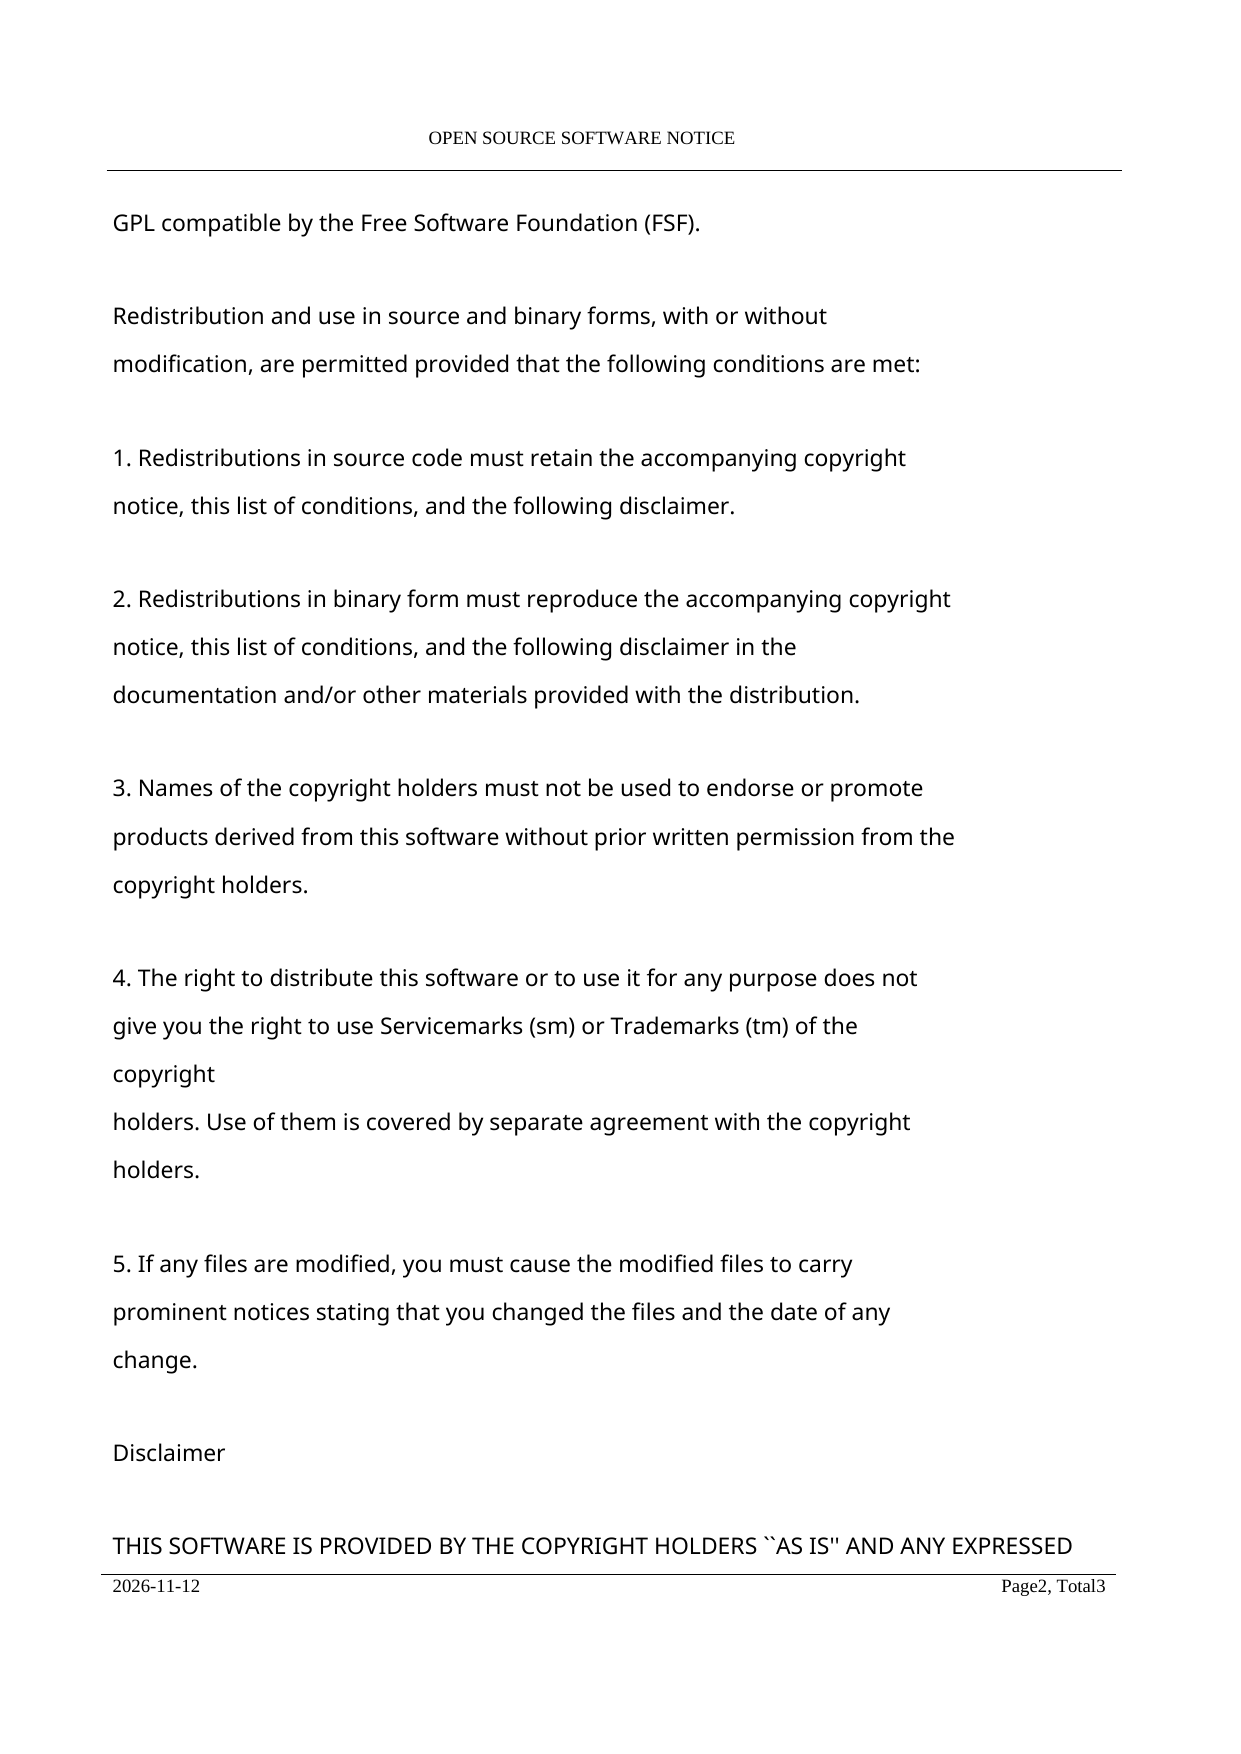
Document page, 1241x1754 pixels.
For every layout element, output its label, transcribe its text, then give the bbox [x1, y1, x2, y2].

text Redistribution and use in source and binary forms, with or without [112, 299, 1128, 332]
text give you the right to use Servicemarks (sm) or Trademarks (tm) of the [112, 1009, 1128, 1042]
text holders. Use of them is covered by separate agreement with the copyright [112, 1106, 1128, 1138]
text products derived from this software without prior written permission from the [112, 820, 1128, 852]
text Disclaimer [112, 1436, 1128, 1469]
text prominent notices stating that you changed the files and the date of any [112, 1295, 1128, 1328]
text copyright holders. [112, 868, 1128, 901]
text 4. The right to distribute this software or to use it for any purpose does not [112, 961, 1128, 994]
text GPL compatible by the Free Software Foundation (FSF). [112, 206, 1128, 239]
text THIS SOFTWARE IS PROVIDED BY THE COPYRIGHT HOLDERS ``AS IS'' AND ANY EXPRESSED [112, 1530, 1128, 1562]
text modification, are permitted provided that the following conditions are met: [112, 348, 1128, 380]
text 5. If any files are modified, you must cause the modified files to carry [112, 1247, 1128, 1279]
text holders. [112, 1154, 1128, 1186]
text documentation and/or other materials provided with the distribution. [112, 678, 1128, 711]
text change. [112, 1343, 1128, 1376]
text notice, this list of conditions, and the following disclaimer in the [112, 630, 1128, 663]
text notice, this list of conditions, and the following disclaimer. [112, 489, 1128, 522]
text 1. Redistributions in source code must retain the accompanying copyright [112, 441, 1128, 473]
text 3. Names of the copyright holders must not be used to endorse or promote [112, 772, 1128, 804]
text 2. Redistributions in binary form must reproduce the accompanying copyright [112, 582, 1128, 615]
text copyright [112, 1057, 1128, 1090]
